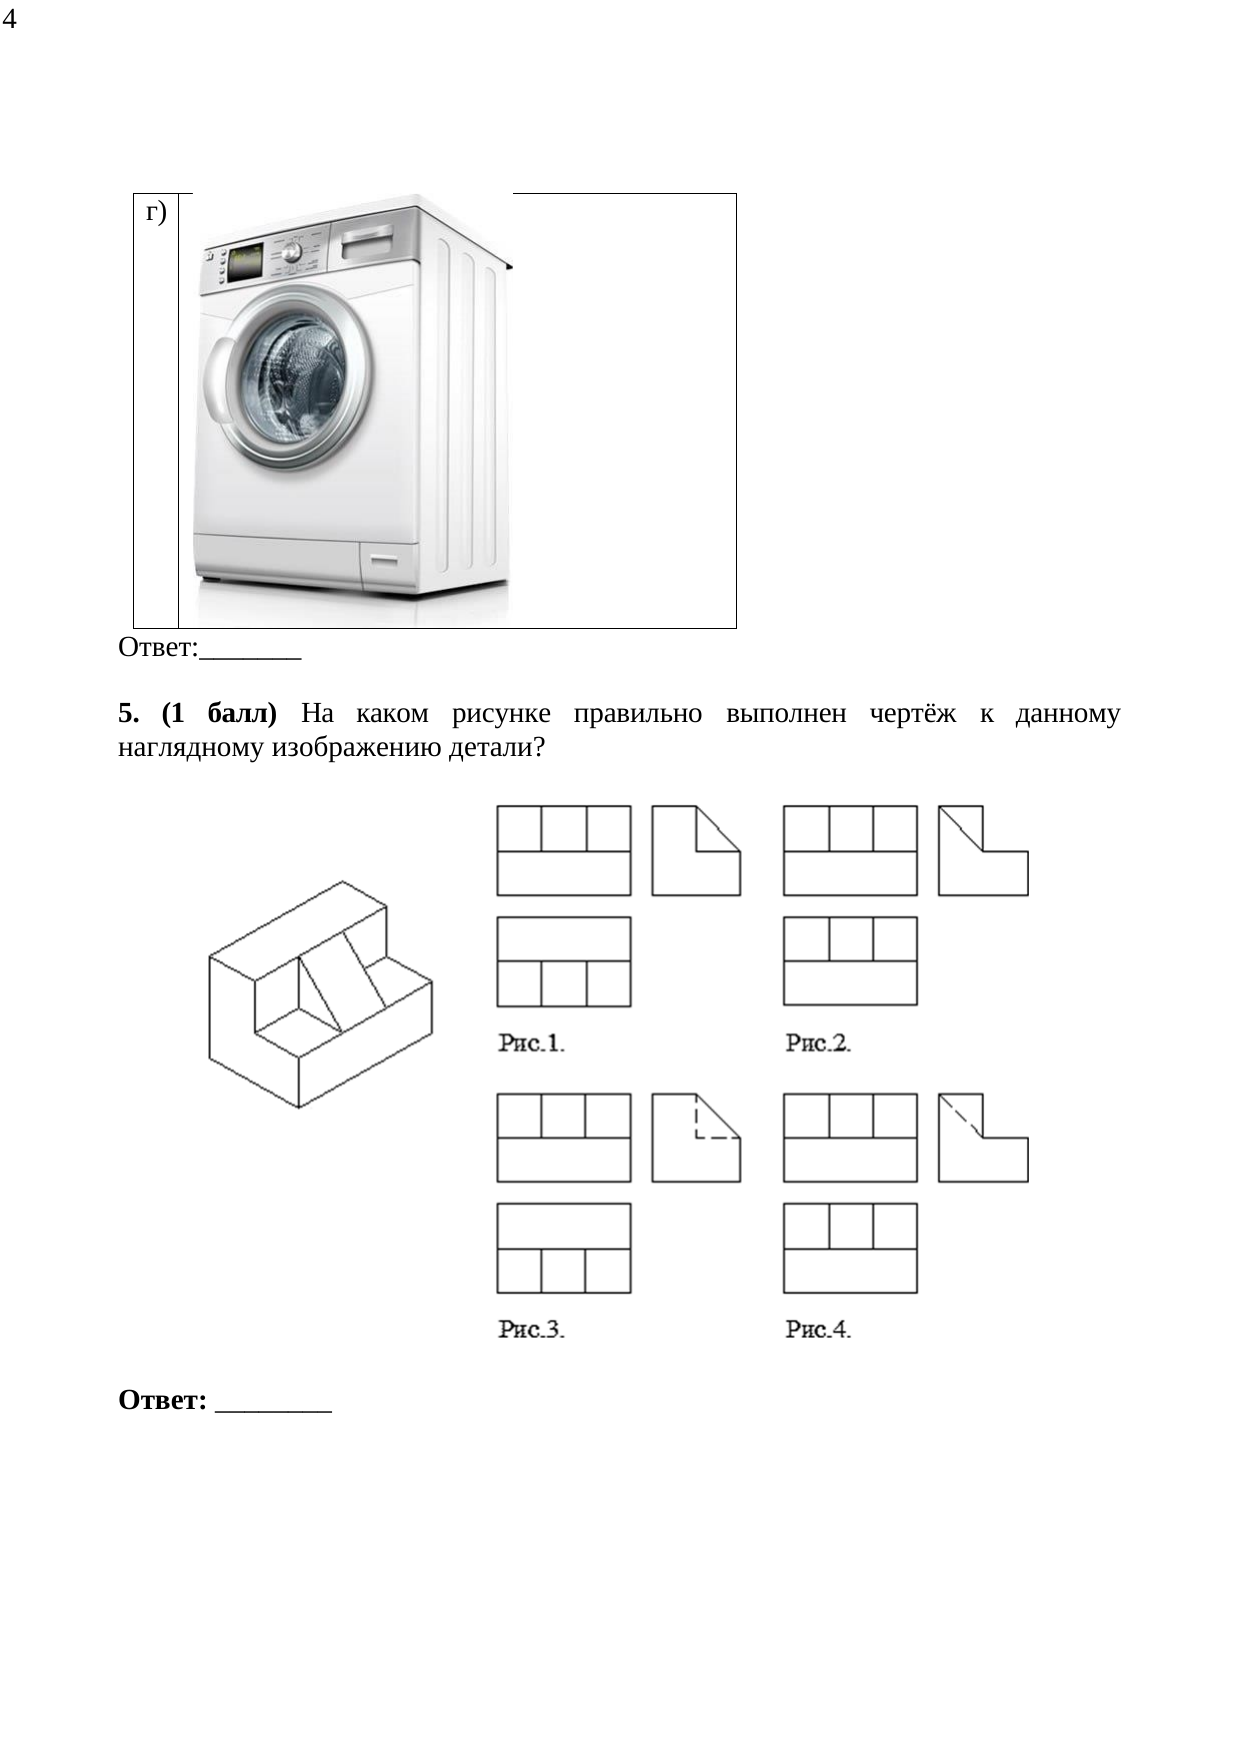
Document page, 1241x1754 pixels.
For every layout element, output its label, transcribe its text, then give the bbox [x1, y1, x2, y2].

list (1 балл) На каком рисунке правильно выполнен чертёж к данному наглядному изображению детали? [118, 695, 1123, 762]
table_header г) [134, 194, 178, 628]
picture [208, 804, 1029, 1338]
table_header [179, 194, 192, 628]
text Ответ: ________ [118, 1382, 1137, 1416]
table_header [513, 194, 736, 628]
picture [192, 193, 513, 628]
text Ответ:_______ [118, 629, 1137, 662]
